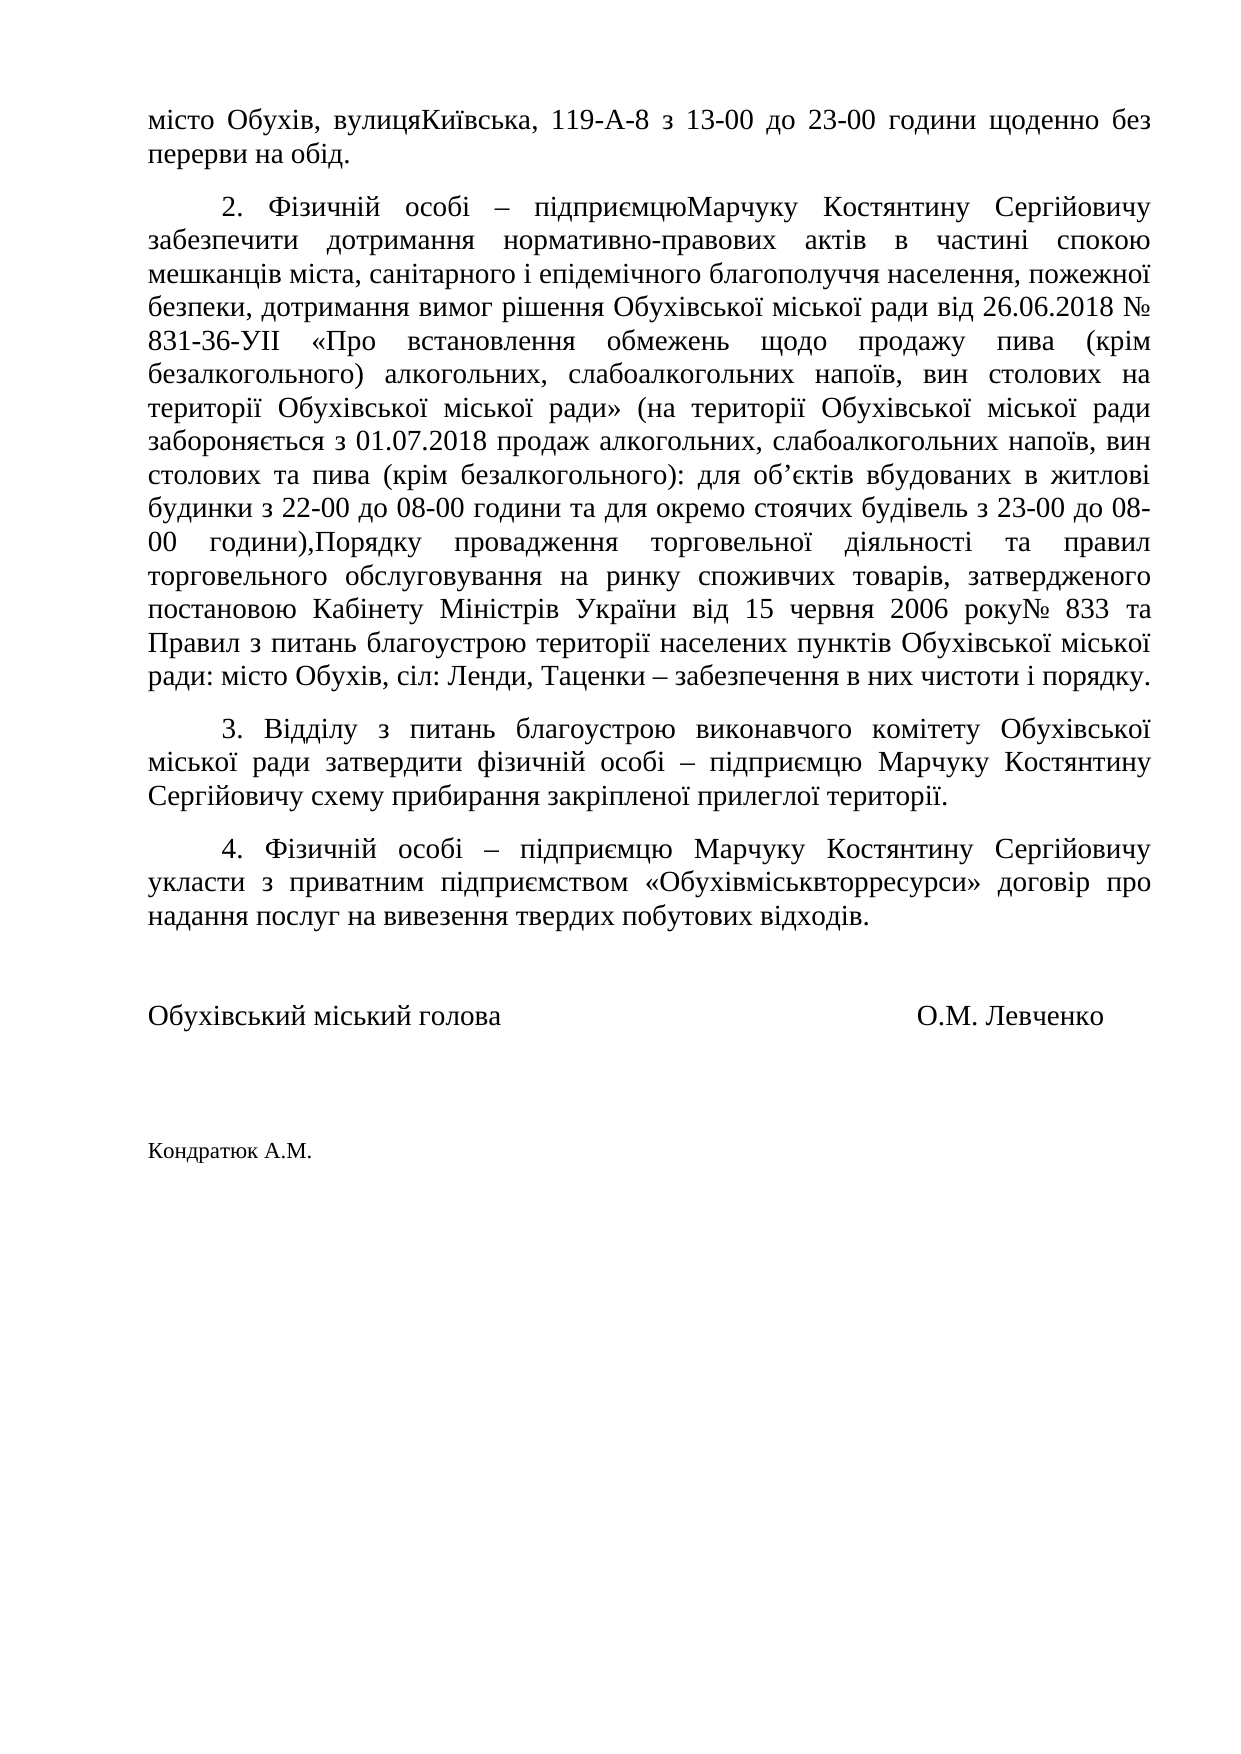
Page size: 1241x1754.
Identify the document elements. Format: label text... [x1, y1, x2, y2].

text Обухівський міський голова О.М. Левченко [148, 998, 1152, 1032]
text 4. Фізичній особі – підприємцю Марчуку Костянтину Сергійовичу укласти з приватним підприємством «Обухівміськвторресурси» договір про надання послуг на вивезення твердих побутових відходів. [148, 831, 1152, 931]
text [148, 102, 1152, 169]
text 3. Відділу з питань благоустрою виконавчого комітету Обухівської міської ради затвердити фізичній особі – підприємцю Марчуку Костянтину Сергійовичу схему прибирання закріпленої прилеглої території. [148, 711, 1152, 812]
text Кондратюк А.М. [148, 1137, 1152, 1164]
text 2. Фізичній особі – підприємцюМарчуку Костянтину Сергійовичу забезпечити дотримання нормативно-правових актів в частині спокою мешканців міста, санітарного і епідемічного благополуччя населення, пожежної безпеки, дотримання вимог рішення Обухівської міської ради від 26.06.2018 № 831-36-УІІ «Про встановлення обмежень щодо продажу пива (крім безалкогольного) алкогольних, слабоалкогольних напоїв, вин столових на території Обухівської міської ради» (на території Обухівської міської ради забороняється з 01.07.2018 продаж алкогольних, слабоалкогольних напоїв, вин столових та пива (крім безалкогольного): для об’єктів вбудованих в житлові будинки з 22-00 до 08-00 години та для окремо стоячих будівель з 23-00 до 08-00 години),Порядку провадження торговельної діяльності та правил торговельного обслуговування на ринку споживчих товарів, затвердженого постановою Кабінету Міністрів України від 15 червня 2006 року№ 833 та Правил з питань благоустрою території населених пунктів Обухівської міської ради: місто Обухів, сіл: Ленди, Таценки – забезпечення в них чистоти і порядку. [148, 189, 1152, 692]
